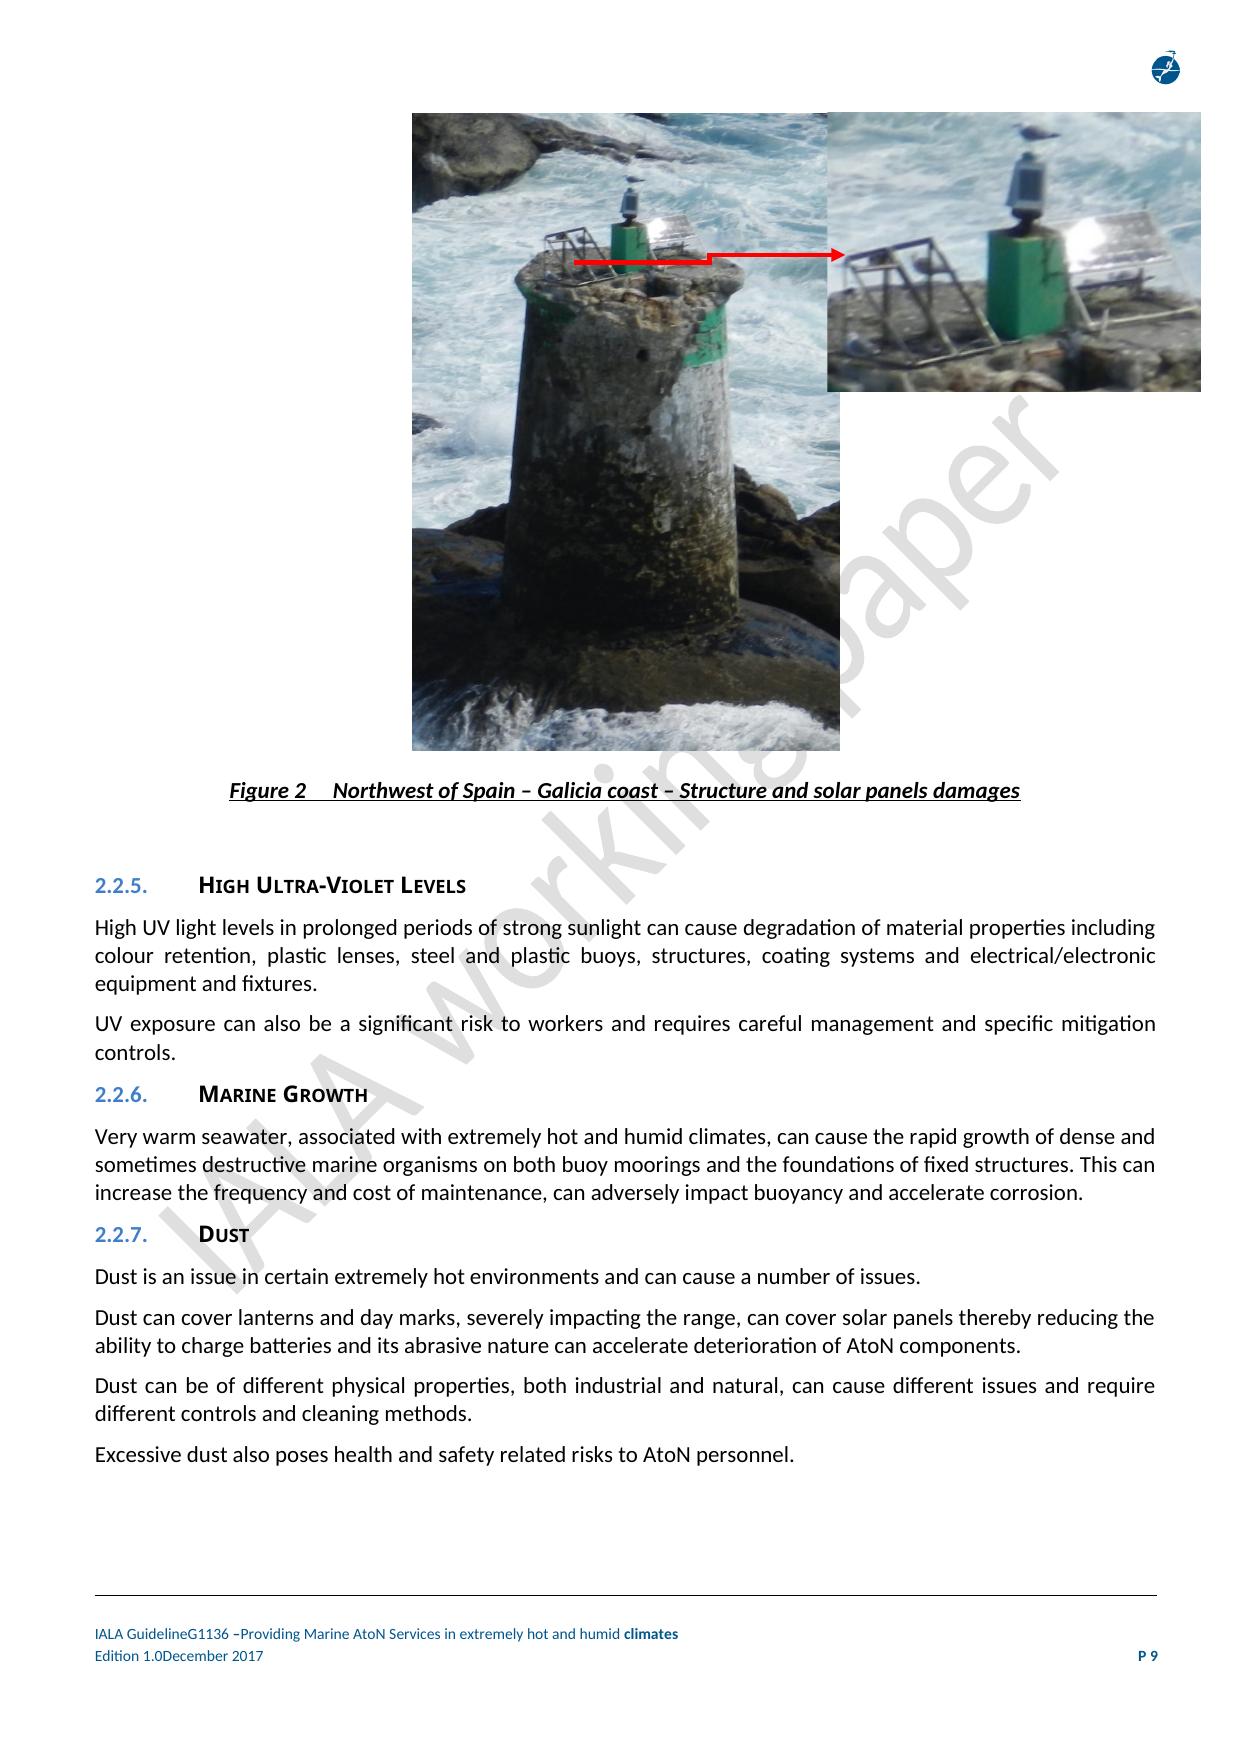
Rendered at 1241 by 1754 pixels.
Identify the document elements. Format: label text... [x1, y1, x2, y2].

text High UV light levels in prolonged periods of strong sunlight can cause degradation of material properties including colour retention, plastic lenses, steel and plastic buoys, structures, coating systems and electrical/electronic equipment and fixtures. [94, 913, 1157, 997]
text Northwest of Spain – Galicia coast – Structure and solar panels damages [94, 776, 1157, 804]
text UV exposure can also be a significant risk to workers and requires careful management and specific mitigation controls. [94, 1009, 1157, 1066]
text Dust is an issue in certain extremely hot environments and can cause a number of issues. [94, 1262, 1157, 1290]
text Dust can cover lanterns and day marks, severely impacting the range, can cover solar panels thereby reducing the ability to charge batteries and its abrasive nature can accelerate deterioration of AtoN components. [94, 1303, 1157, 1359]
subtitle Marine Growth [94, 1078, 1157, 1109]
text Excessive dust also poses health and safety related risks to AtoN personnel. [94, 1440, 1157, 1468]
text Very warm seawater, associated with extremely hot and humid climates, can cause the rapid growth of dense and sometimes destructive marine organisms on both buoy moorings and the foundations of fixed structures. This can increase the frequency and cost of maintenance, can adversely impact buoyancy and accelerate corrosion. [94, 1122, 1157, 1206]
subtitle High Ultra-Violet Levels [94, 869, 1157, 901]
subtitle Dust [94, 1218, 1157, 1250]
picture [412, 0, 1239, 751]
text Dust can be of different physical properties, both industrial and natural, can cause different issues and require different controls and cleaning methods. [94, 1371, 1157, 1427]
